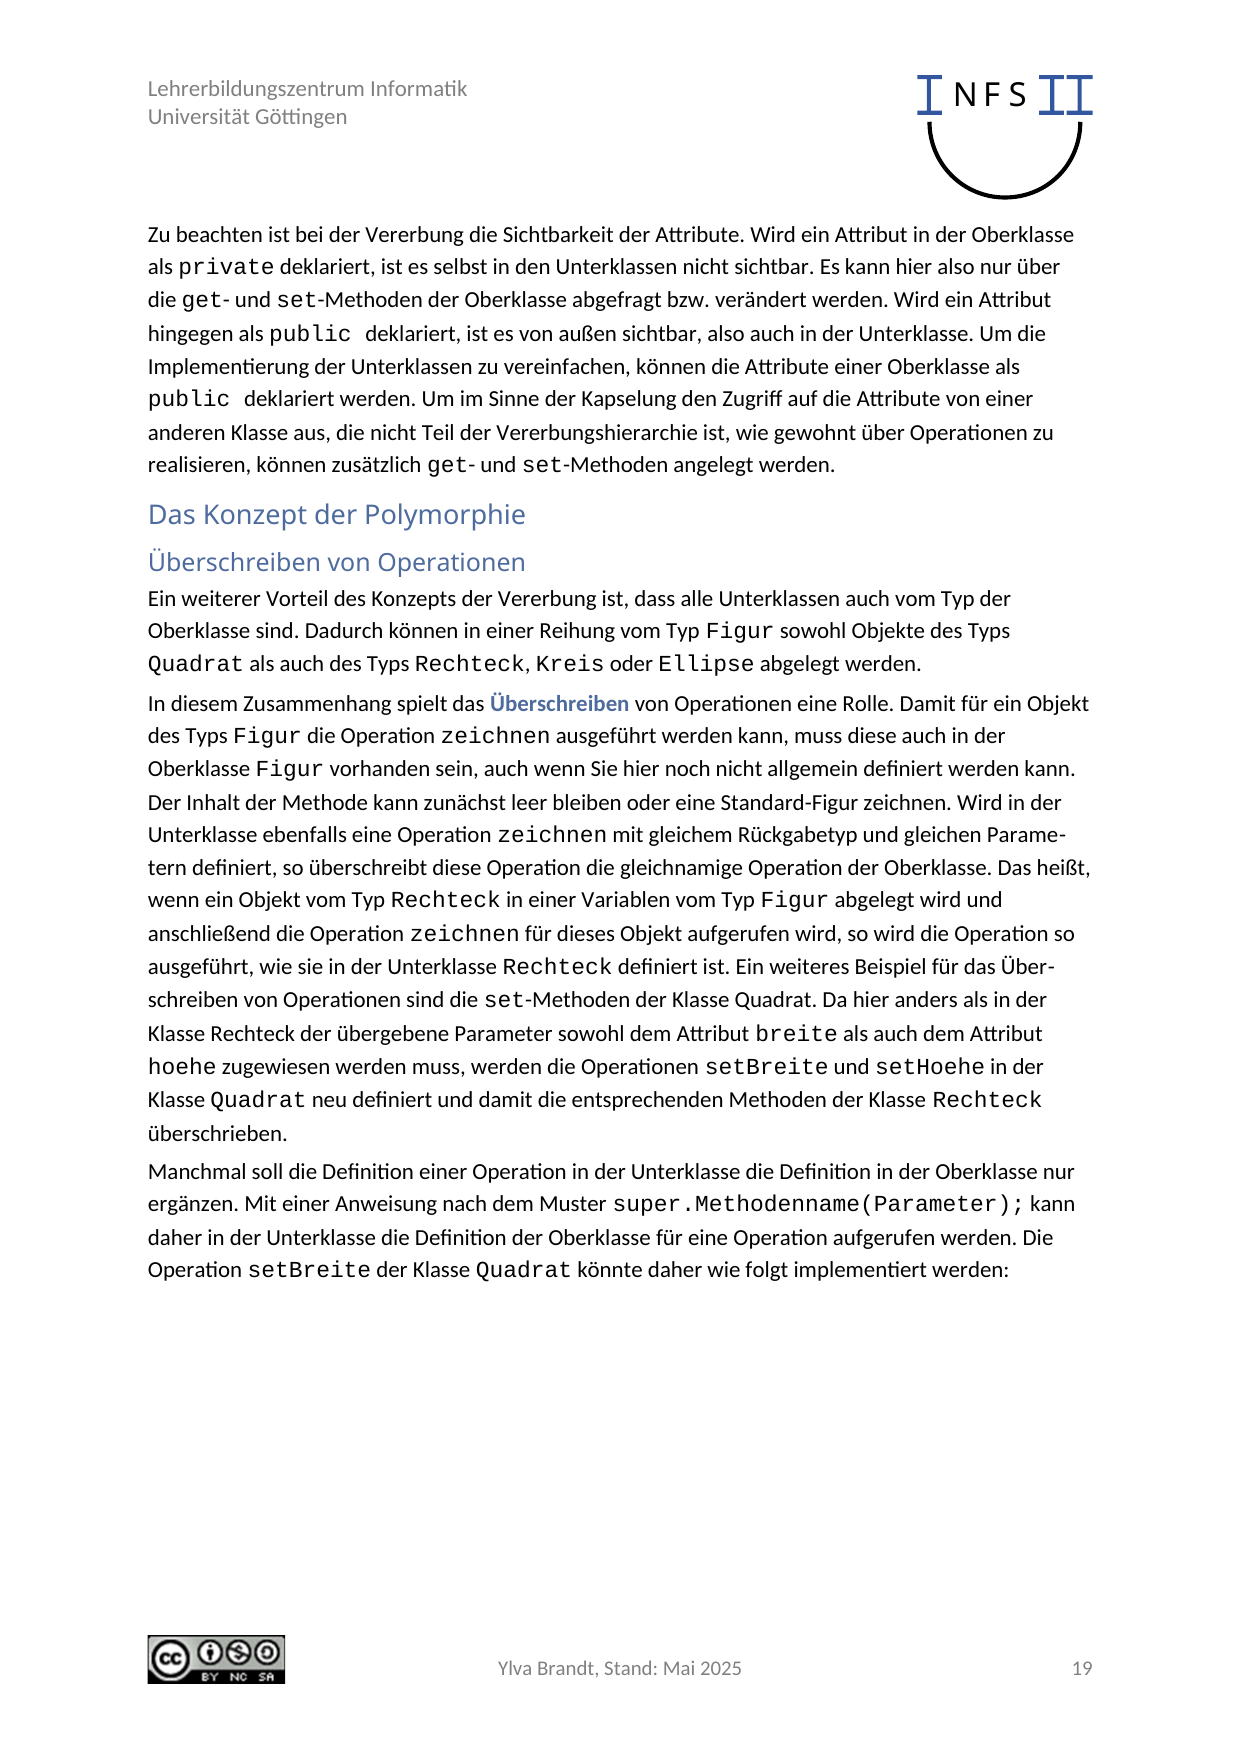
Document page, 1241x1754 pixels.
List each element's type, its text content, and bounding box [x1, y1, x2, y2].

text Zu beachten ist bei der Vererbung die Sichtbarkeit der Attribute. Wird ein Attribut in der Oberklasse als private deklariert, ist es selbst in den Unterklassen nicht sichtbar. Es kann hier also nur über die get- und set-Methoden der Oberklasse abgefragt bzw. verändert werden. Wird ein Attribut hingegen als public deklariert, ist es von außen sichtbar, also auch in der Unterklasse. Um die Implementierung der Unterklassen zu vereinfachen, können die Attribute einer Oberklasse als public deklariert werden. Um im Sinne der Kapselung den Zugriff auf die Attribute von einer anderen Klasse aus, die nicht Teil der Vererbungshierarchie ist, wie gewohnt über Operationen zu realisieren, können zusätzlich get- und set-Methoden angelegt werden. [148, 220, 1093, 479]
subtitle Überschreiben von Operationen [148, 544, 1093, 578]
picture [147, 1635, 286, 1684]
text Manchmal soll die Definition einer Operation in der Unterklasse die Definition in der Oberklasse nur ergänzen. Mit einer Anweisung nach dem Muster super.Methodenname(Parameter); kann daher in der Unterklasse die Definition der Oberklasse für eine Operation aufgerufen werden. Die Operation setBreite der Klasse Quadrat könnte daher wie folgt implementiert werden: [148, 1157, 1093, 1284]
subtitle Das Konzept der Polymorphie [148, 496, 1093, 533]
text Ein weiterer Vorteil des Konzepts der Vererbung ist, dass alle Unterklassen auch vom Typ der Oberklasse sind. Dadurch können in einer Reihung vom Typ Figur sowohl Objekte des Typs Quadrat als auch des Typs Rechteck, Kreis oder Ellipse abgelegt werden. [148, 584, 1093, 678]
text In diesem Zusammenhang spielt das Überschreiben von Operationen eine Rolle. Damit für ein Objekt des Typs Figur die Operation zeichnen ausgeführt werden kann, muss diese auch in der Oberklasse Figur vorhanden sein, auch wenn Sie hier noch nicht allgemein definiert werden kann. Der Inhalt der Methode kann zunächst leer bleiben oder eine Standard-Figur zeichnen. Wird in der Unterklasse ebenfalls eine Operation zeichnen mit gleichem Rückgabetyp und gleichen Parametern definiert, so überschreibt diese Operation die gleichnamige Operation der Oberklasse. Das heißt, wenn ein Objekt vom Typ Rechteck in einer Variablen vom Typ Figur abgelegt wird und anschließend die Operation zeichnen für dieses Objekt aufgerufen wird, so wird die Operation so ausgeführt, wie sie in der Unterklasse Rechteck definiert ist. Ein weiteres Beispiel für das Überschreiben von Operationen sind die set-Methoden der Klasse Quadrat. Da hier anders als in der Klasse Rechteck der übergebene Parameter sowohl dem Attribut breite als auch dem Attribut hoehe zugewiesen werden muss, werden die Operationen setBreite und setHoehe in der Klasse Quadrat neu definiert und damit die entsprechenden Methoden der Klasse Rechteck überschrieben. [148, 689, 1093, 1147]
